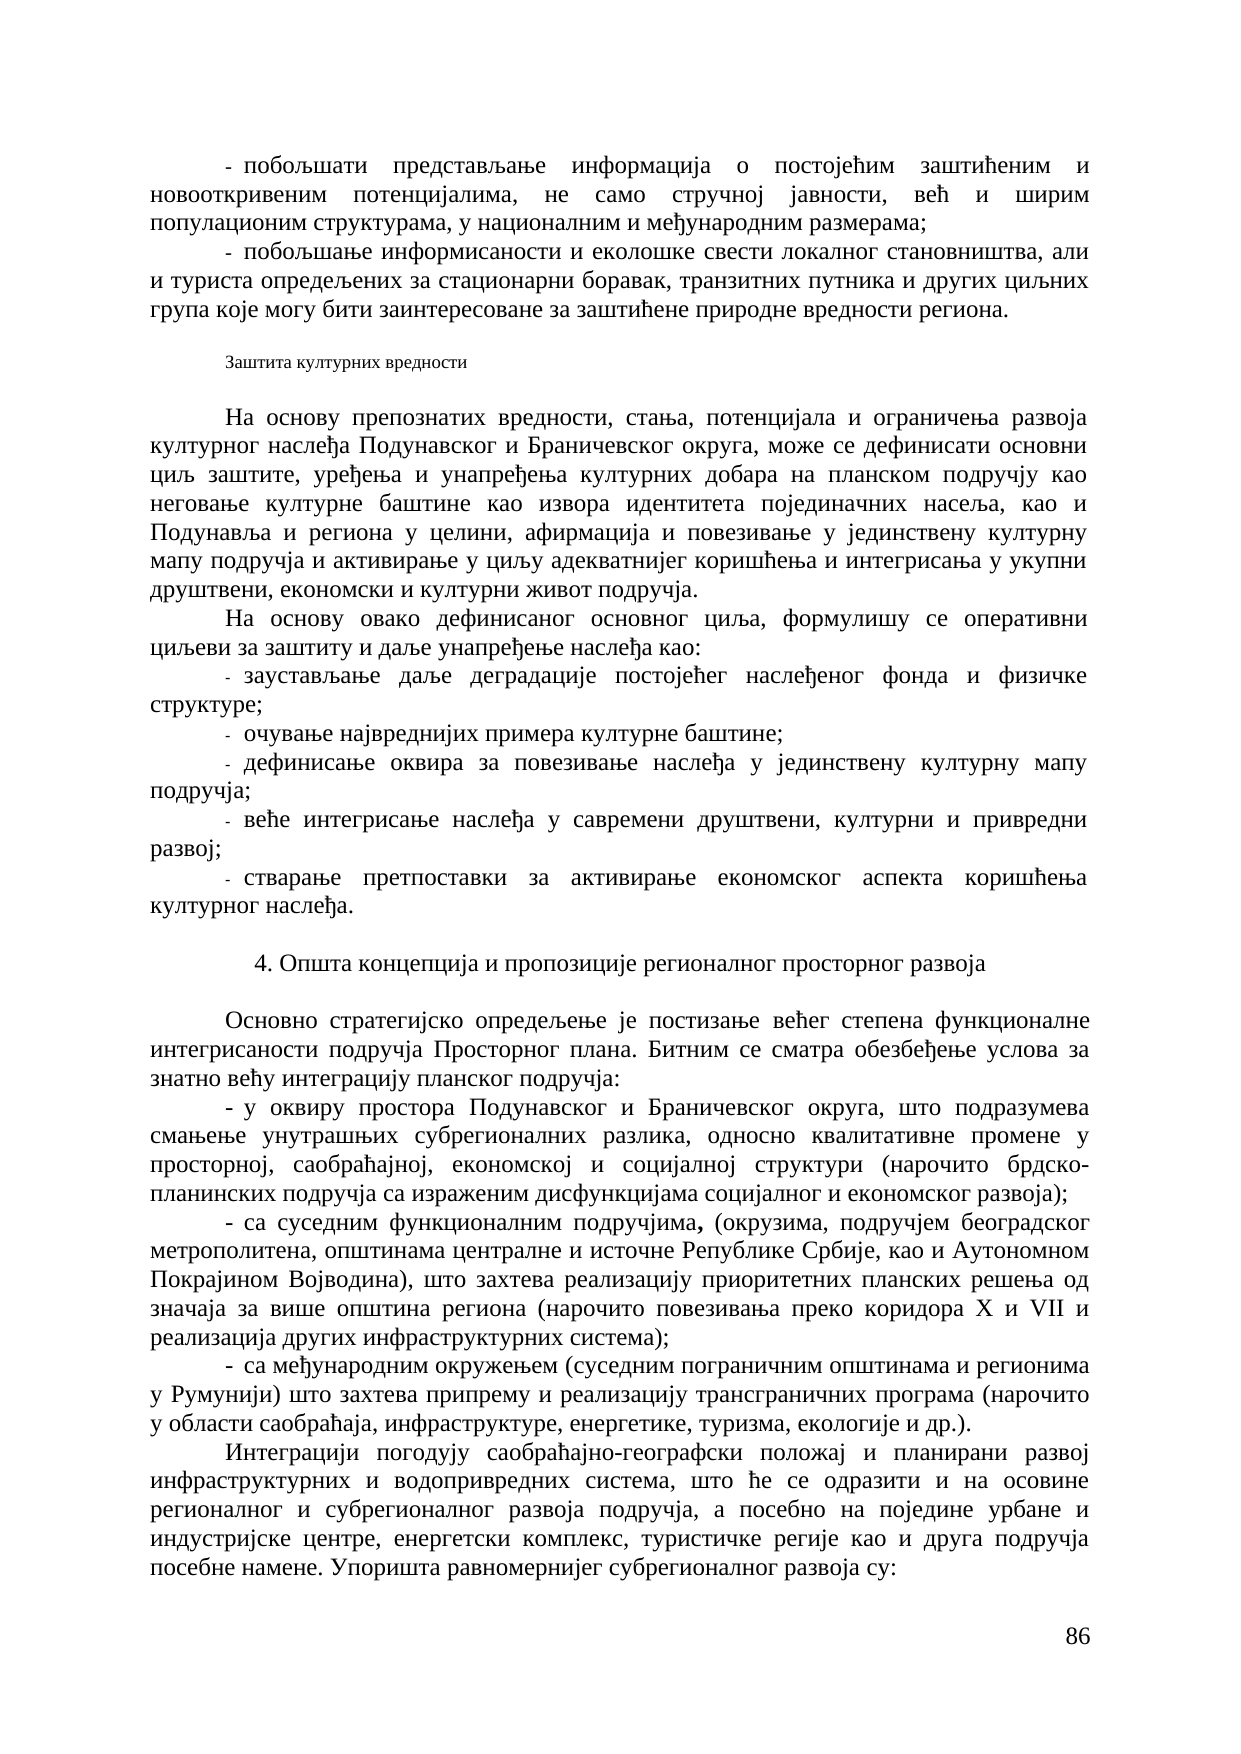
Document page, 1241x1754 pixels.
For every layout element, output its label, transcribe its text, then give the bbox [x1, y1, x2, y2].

text На основу овако дефинисаног основног циља, формулишу се оперативни циљеви за заштиту и даље унапређење наслеђа као: [150, 603, 1088, 660]
list са међународним окружењем (суседним пограничним општинама и регионима у Румунији) што захтева припрему и реализацију трансграничних програма (нарочито у области саобраћаја, инфраструктуре, енергетике, туризма, екологије и др.). [150, 1350, 1090, 1437]
text Интеграцији погодују саобраћајно-географски положај и планирани развој инфраструктурних и водопривредних система, што ће се одразити и на осовине регионалног и субрегионалног развоја подручја, а посебно на поједине урбане и индустријске центре, енергетски комплекс, туристичке регије као и друга подручја посебне намене. Упоришта равномернијег субрегионалног развоја су: [150, 1437, 1090, 1580]
list веће интегрисање наслеђа у савремени друштвени, културни и привредни развој; [150, 804, 1088, 862]
list у оквиру простора Подунавског и Браничевског округа, што подразумева смањење унутрашњих субрегионалних разлика, односно квалитативне промене у просторној, саобраћајној, економској и социјалној структури (нарочито брдско-планинских подручја са израженим дисфункцијама социјалног и економског развоја); [150, 1092, 1090, 1207]
text 4. Општа концепција и пропозиције регионалног просторног развоја [150, 948, 1090, 977]
list дефинисање оквира за повезивање наслеђа у јединствену културну мапу подручја; [150, 747, 1088, 804]
list побољшање информисаности и еколошке свести локалног становништва, али и туриста опредељених за стационарни боравак, транзитних путника и других циљних група које могу бити заинтересоване за заштићене природне вредности региона. [150, 236, 1090, 322]
text Заштита културних вредности [150, 351, 1090, 373]
list стварање претпоставки за активирање економског аспекта коришћења културног наслеђа. [150, 862, 1088, 919]
list заустављање даље деградације постојећег наслеђеног фонда и физичке структуре; [150, 660, 1088, 718]
list са суседним функционалним подручјима, (окрузима, подручјем београдског метрополитена, општинама централне и источне Републике Србије, као и Аутономном Покрајином Војводина), што захтева реализацију приоритетних планских решења од значаја за више општина региона (нарочито повезивања преко коридора X и VII и реализација других инфраструктурних система); [150, 1207, 1090, 1350]
list очување највреднијих примера културне баштине; [150, 718, 1088, 747]
list побољшати представљање информација о постојећим заштићеним и новооткривеним потенцијалима, не само стручној јавности, већ и ширим популационим структурама, у националним и међународним размерама; [150, 150, 1090, 236]
text На основу препознатих вредности, стања, потенцијала и ограничења развоја културног наслеђа Подунавског и Браничевског округа, може се дефинисати основни циљ заштите, уређења и унапређења културних добара на планском подручју као неговање културне баштине као извора идентитета појединачних насеља, као и Подунавља и региона у целини, афирмација и повезивање у јединствену културну мапу подручја и активирање у циљу адекватнијег коришћења и интегрисања у укупни друштвени, економски и културни живот подручја. [150, 402, 1088, 603]
text Основно стратегијско опредељење је постизање већег степена функционалне интегрисаности подручја Просторног плана. Битним се сматра обезбеђење услова за знатно већу интеграцију планског подручја: [150, 1005, 1090, 1092]
